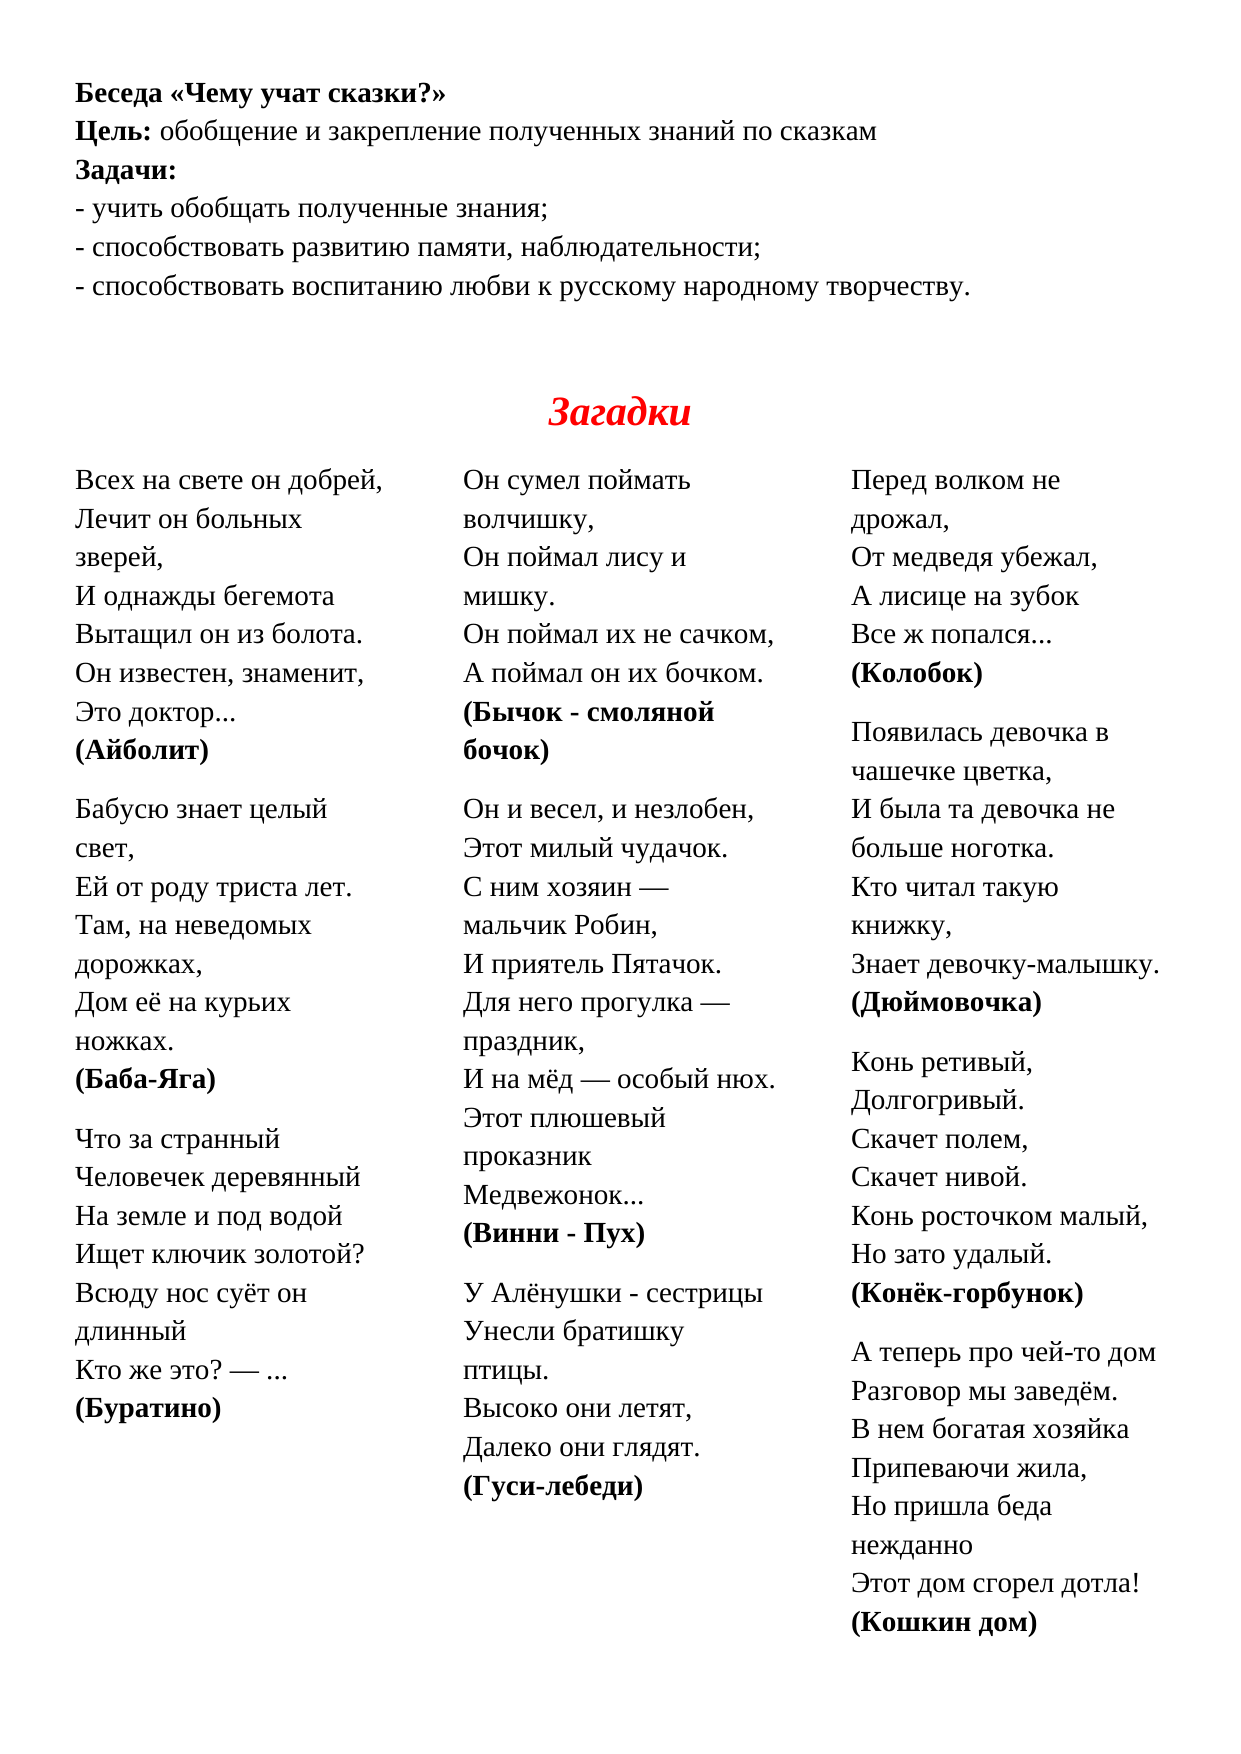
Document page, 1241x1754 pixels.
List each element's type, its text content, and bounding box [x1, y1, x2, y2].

text Бабусю знает целый свет, Ей от роду триста лет. Там, на неведомых дopoжках, Дом её на курьих ножках. (Баба-Яга) [75, 792, 389, 1095]
text Он сумел поймать волчишку, Он поймал лису и мишку. Он поймал их не сачком, А поймал он их бочком. (Бычок - смоляной бочок) [463, 462, 777, 766]
text Что за странный Человечек деревянный На земле и под водой Ищет ключик золотой? Всюду нос суёт он длинный Кто же это? — ... (Буратино) [75, 1121, 389, 1424]
text Конь ретивый, Долгогривый. Скачет полем, Скачет нивой. Конь росточком малый, Но зато удалый. (Конёк-горбунок) [851, 1044, 1165, 1308]
text Появилась девочка в чашечке цветка, И была та девочка не больше ноготка. Кто читал такую книжку, Знает девочку-малышку. (Дюймовочка) [851, 714, 1165, 1018]
text Всех на свете он добрей, Лечит он больных зверей, И однажды бегемота Вытащил он из болота. Он известен, знаменит, Это доктор... (Айболит) [75, 462, 389, 766]
text Беседа «Чему учат сказки?» Цель: обобщение и закрепление полученных знаний по сказкам Задачи: - учить обобщать полученные знания; - способствовать развитию памяти, наблюдательности; - способствовать воспитанию любви к русскому народному творчеству. [75, 75, 1165, 301]
text Загадки [75, 386, 1165, 434]
text Он и весел, и незлобен, Этот милый чудачок. С ним хозяин — мальчик Робин, И приятель Пятачок. Для него прогулка — праздник, И на мёд — особый нюх. Этот плюшевый проказник Медвежонок... (Винни - Пух) [463, 792, 777, 1249]
text Перед волком не дрожал, От медведя убежал, А лисице на зубок Все ж попался... (Колобок) [851, 462, 1165, 689]
text У Алёнушки - сестрицы Унесли братишку птицы. Высоко они летят, Далеко они глядят. (Гуси-лебеди) [463, 1275, 777, 1501]
text А теперь про чей-то дом Разговор мы заведём. В нем богатая хозяйка Припеваючи жила, Но пришла беда нежданно Этот дом сгорел дотла! (Кошкин дом) [851, 1334, 1165, 1638]
